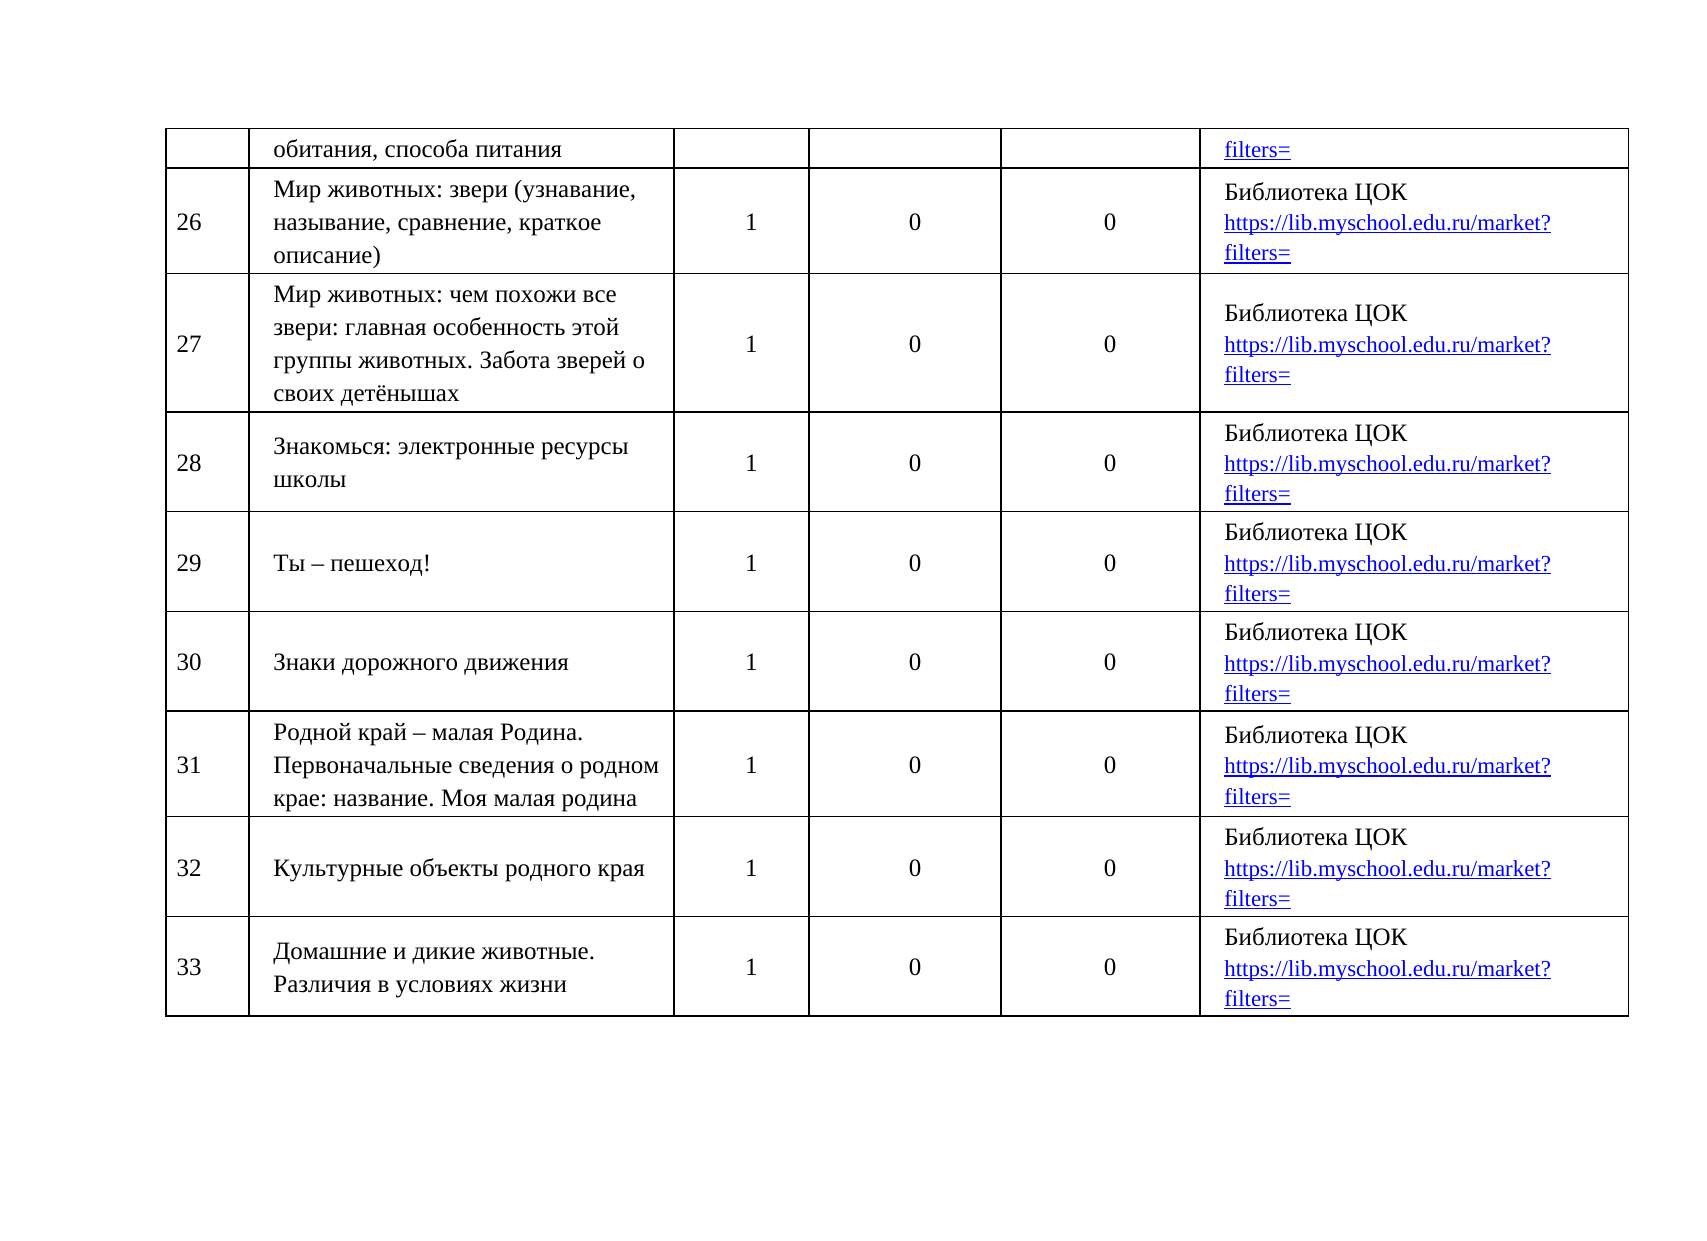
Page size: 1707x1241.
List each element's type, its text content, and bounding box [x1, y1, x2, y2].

table_cell 1 [675, 917, 808, 1015]
table_cell 0 [1002, 612, 1199, 710]
table_cell 0 [810, 917, 1000, 1015]
table_cell 0 [1002, 169, 1199, 272]
table_cell 32 [167, 817, 248, 916]
table_cell 1 [675, 169, 808, 272]
table_cell Библиотека ЦОК https://lib.myschool.edu.ru/market?filters= [1201, 612, 1628, 710]
table_cell Библиотека ЦОК https://lib.myschool.edu.ru/market?filters= [1201, 274, 1628, 411]
table_cell 0 [1002, 817, 1199, 916]
table_cell 0 [810, 274, 1000, 411]
table_cell Библиотека ЦОК https://lib.myschool.edu.ru/market?filters= [1201, 413, 1628, 511]
table_cell 1 [675, 129, 808, 167]
table_cell Мир животных: звери (узнавание, называние, сравнение, краткое описание) [250, 169, 673, 272]
table_cell Знакомься: электронные ресурсы школы [250, 413, 673, 511]
table_cell 29 [167, 512, 248, 611]
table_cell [1201, 817, 1628, 916]
table_cell 1 [675, 817, 808, 916]
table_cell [1201, 129, 1628, 167]
table_cell 0 [810, 413, 1000, 511]
table_cell 0 [810, 169, 1000, 272]
table_cell 0 [1002, 129, 1199, 167]
table_cell Знаки дорожного движения [250, 612, 673, 710]
table_cell 0 [810, 129, 1000, 167]
table_cell Библиотека ЦОК https://lib.myschool.edu.ru/market?filters= [1201, 712, 1628, 816]
table_cell 0 [810, 512, 1000, 611]
table_cell 28 [167, 413, 248, 511]
table_cell 27 [167, 274, 248, 411]
table_cell 31 [167, 712, 248, 816]
table_cell 0 [1002, 413, 1199, 511]
table_cell 33 [167, 917, 248, 1015]
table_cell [250, 129, 673, 167]
table_cell Ты – пешеход! [250, 512, 673, 611]
table_cell Библиотека ЦОК https://lib.myschool.edu.ru/market?filters= [1201, 512, 1628, 611]
table_cell 0 [1002, 712, 1199, 816]
table_cell 0 [1002, 917, 1199, 1015]
table_cell 1 [675, 612, 808, 710]
table_cell 1 [675, 712, 808, 816]
table_cell Родной край – малая Родина. Первоначальные сведения о родном крае: название. Моя малая родина [250, 712, 673, 816]
table_cell 30 [167, 612, 248, 710]
table_cell 26 [167, 169, 248, 272]
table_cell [1201, 169, 1628, 272]
table_cell 0 [810, 817, 1000, 916]
table_cell Домашние и дикие животные. Различия в условиях жизни [250, 917, 673, 1015]
table_cell Культурные объекты родного края [250, 817, 673, 916]
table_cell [1201, 917, 1628, 1015]
table_cell 1 [675, 413, 808, 511]
table_cell 0 [1002, 512, 1199, 611]
table_cell 25 [167, 129, 248, 167]
table_cell 0 [1002, 274, 1199, 411]
table_cell 0 [810, 712, 1000, 816]
table_cell 1 [675, 274, 808, 411]
table_cell 1 [675, 512, 808, 611]
table_cell Мир животных: чем похожи все звери: главная особенность этой группы животных. Забота зверей о своих детёнышах [250, 274, 673, 411]
table_cell 0 [810, 612, 1000, 710]
